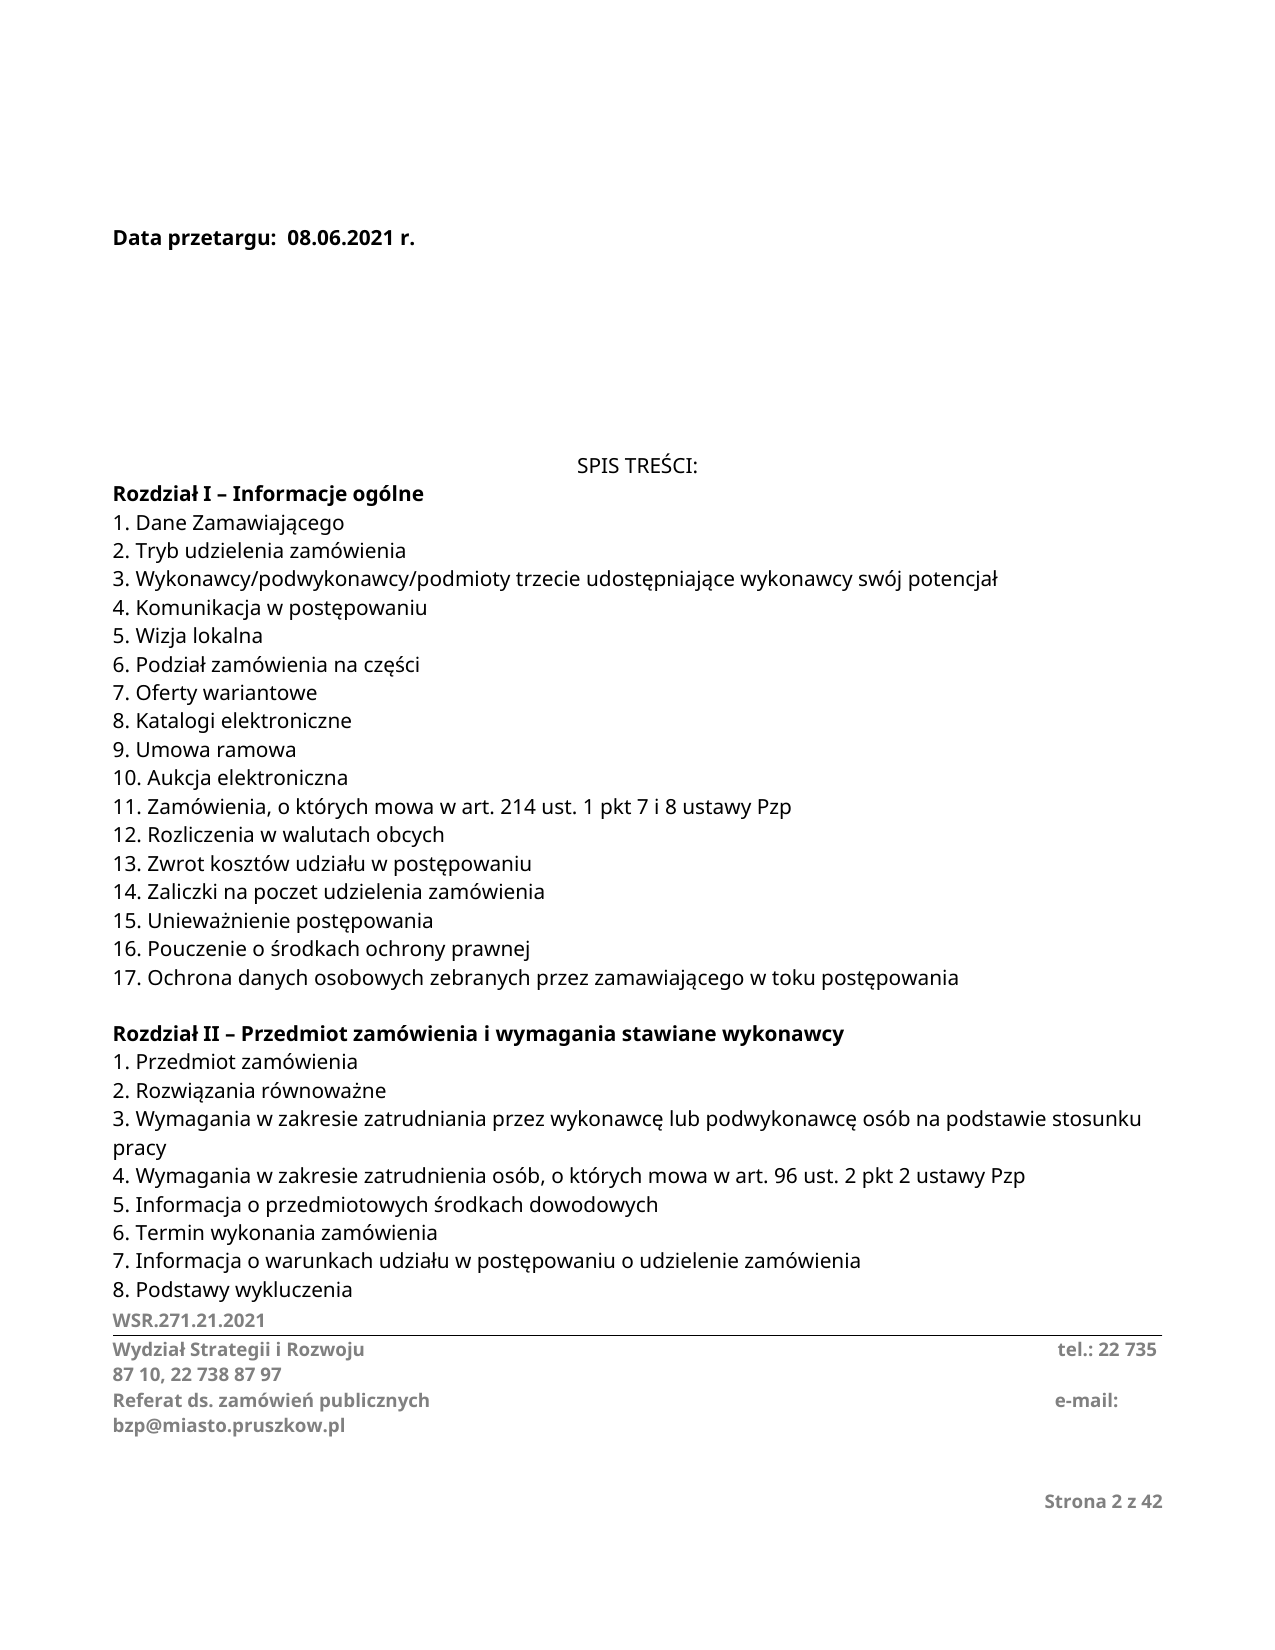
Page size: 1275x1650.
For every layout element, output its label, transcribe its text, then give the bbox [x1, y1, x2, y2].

text 4. Wymagania w zakresie zatrudnienia osób, o których mowa w art. 96 ust. 2 pkt 2 ustawy Pzp [112, 1161, 1162, 1190]
text 2. Tryb udzielenia zamówienia [112, 536, 1162, 564]
text 14. Zaliczki na poczet udzielenia zamówienia [112, 877, 1162, 906]
text Rozdział II – Przedmiot zamówienia i wymagania stawiane wykonawcy [112, 1019, 1162, 1047]
text 8. Podstawy wykluczenia [112, 1275, 1162, 1303]
text 4. Komunikacja w postępowaniu [112, 593, 1162, 621]
text 7. Oferty wariantowe [112, 678, 1162, 707]
text 13. Zwrot kosztów udziału w postępowaniu [112, 849, 1162, 877]
text 15. Unieważnienie postępowania [112, 906, 1162, 934]
text 12. Rozliczenia w walutach obcych [112, 820, 1162, 849]
text 1. Przedmiot zamówienia [112, 1047, 1162, 1076]
text SPIS TREŚCI: [112, 451, 1162, 479]
text 6. Podział zamówienia na części [112, 650, 1162, 678]
text 7. Informacja o warunkach udziału w postępowaniu o udzielenie zamówienia [112, 1247, 1162, 1275]
text 3. Wymagania w zakresie zatrudniania przez wykonawcę lub podwykonawcę osób na podstawie stosunku pracy [112, 1104, 1162, 1161]
text Data przetargu: 08.06.2021 r. [112, 223, 1162, 252]
text 1. Dane Zamawiającego [112, 508, 1162, 536]
text 10. Aukcja elektroniczna [112, 763, 1162, 792]
text 16. Pouczenie o środkach ochrony prawnej [112, 934, 1162, 963]
text 5. Wizja lokalna [112, 621, 1162, 650]
text 9. Umowa ramowa [112, 735, 1162, 763]
text 17. Ochrona danych osobowych zebranych przez zamawiającego w toku postępowania [112, 963, 1162, 1019]
text 11. Zamówienia, o których mowa w art. 214 ust. 1 pkt 7 i 8 ustawy Pzp [112, 792, 1162, 820]
text 5. Informacja o przedmiotowych środkach dowodowych [112, 1190, 1162, 1218]
text 6. Termin wykonania zamówienia [112, 1218, 1162, 1247]
text 8. Katalogi elektroniczne [112, 707, 1162, 735]
text 2. Rozwiązania równoważne [112, 1076, 1162, 1104]
text 3. Wykonawcy/podwykonawcy/podmioty trzecie udostępniające wykonawcy swój potencjał [112, 564, 1162, 593]
text Rozdział I – Informacje ogólne [112, 479, 1162, 508]
